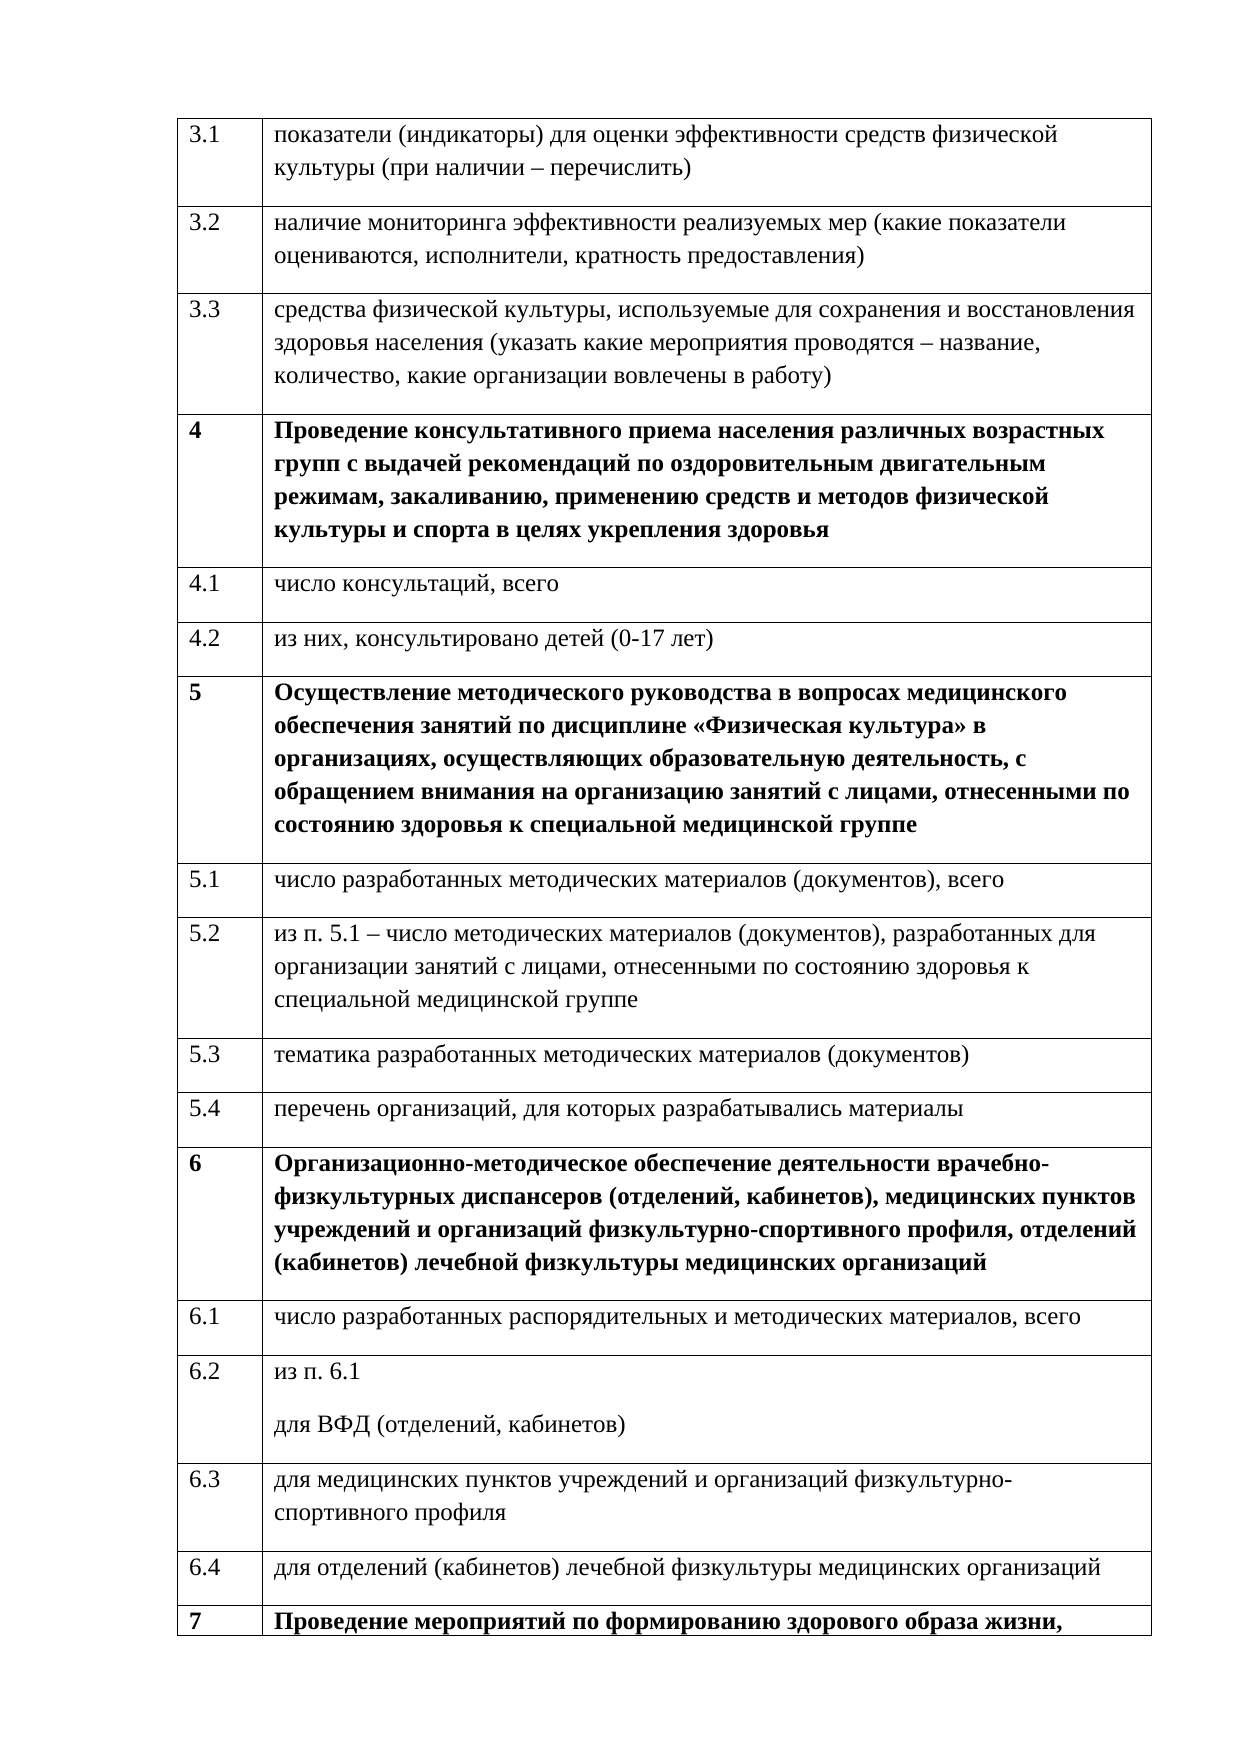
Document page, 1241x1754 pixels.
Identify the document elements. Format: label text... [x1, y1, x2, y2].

table_cell число консультаций, всего [263, 568, 1151, 622]
table_cell 3.1 [178, 119, 262, 206]
table_cell 4.2 [178, 623, 262, 676]
table_cell 3.3 [178, 294, 262, 414]
table_cell наличие мониторинга эффективности реализуемых мер (какие показатели оцениваются, исполнители, кратность предоставления) [263, 207, 1151, 293]
table_cell тематика разработанных методических материалов (документов) [263, 1039, 1151, 1092]
table_cell из п. 6.1 для ВФД (отделений, кабинетов) [263, 1356, 1151, 1463]
table_cell Проведение консультативного приема населения различных возрастных групп с выдачей рекомендаций по оздоровительным двигательным режимам, закаливанию, применению средств и методов физической культуры и спорта в целях укрепления здоровья [263, 415, 1151, 567]
table_cell из них, консультировано детей (0-17 лет) [263, 623, 1151, 676]
table_cell 6.2 [178, 1356, 262, 1463]
table_cell Осуществление методического руководства в вопросах медицинского обеспечения занятий по дисциплине «Физическая культура» в организациях, осуществляющих образовательную деятельность, с обращением внимания на организацию занятий с лицами, отнесенными по состоянию здоровья к специальной медицинской группе [263, 677, 1151, 863]
table_cell для отделений (кабинетов) лечебной физкультуры медицинских организаций [263, 1552, 1151, 1605]
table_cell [263, 1606, 1151, 1635]
table_cell число разработанных распорядительных и методических материалов, всего [263, 1301, 1151, 1355]
table_cell из п. 5.1 – число методических материалов (документов), разработанных для организации занятий с лицами, отнесенными по состоянию здоровья к специальной медицинской группе [263, 918, 1151, 1038]
table_cell средства физической культуры, используемые для сохранения и восстановления здоровья населения (указать какие мероприятия проводятся – название, количество, какие организации вовлечены в работу) [263, 294, 1151, 414]
table_cell 4.1 [178, 568, 262, 622]
table_cell 5 [178, 677, 262, 863]
table_cell 4 [178, 415, 262, 567]
table_cell Организационно-методическое обеспечение деятельности врачебно-физкультурных диспансеров (отделений, кабинетов), медицинских пунктов учреждений и организаций физкультурно-спортивного профиля, отделений (кабинетов) лечебной физкультуры медицинских организаций [263, 1148, 1151, 1300]
table_cell 6 [178, 1148, 262, 1300]
table_cell 7 [178, 1606, 262, 1635]
table_cell 3.2 [178, 207, 262, 293]
table_cell перечень организаций, для которых разрабатывались материалы [263, 1093, 1151, 1147]
table_cell 6.1 [178, 1301, 262, 1355]
table_cell 5.4 [178, 1093, 262, 1147]
table_cell показатели (индикаторы) для оценки эффективности средств физической культуры (при наличии – перечислить) [263, 119, 1151, 206]
table_cell для медицинских пунктов учреждений и организаций физкультурно-спортивного профиля [263, 1464, 1151, 1551]
table_cell число разработанных методических материалов (документов), всего [263, 864, 1151, 917]
table_cell 6.3 [178, 1464, 262, 1551]
table_cell 5.3 [178, 1039, 262, 1092]
table_cell 5.1 [178, 864, 262, 917]
table_cell 5.2 [178, 918, 262, 1038]
table_cell 6.4 [178, 1552, 262, 1605]
